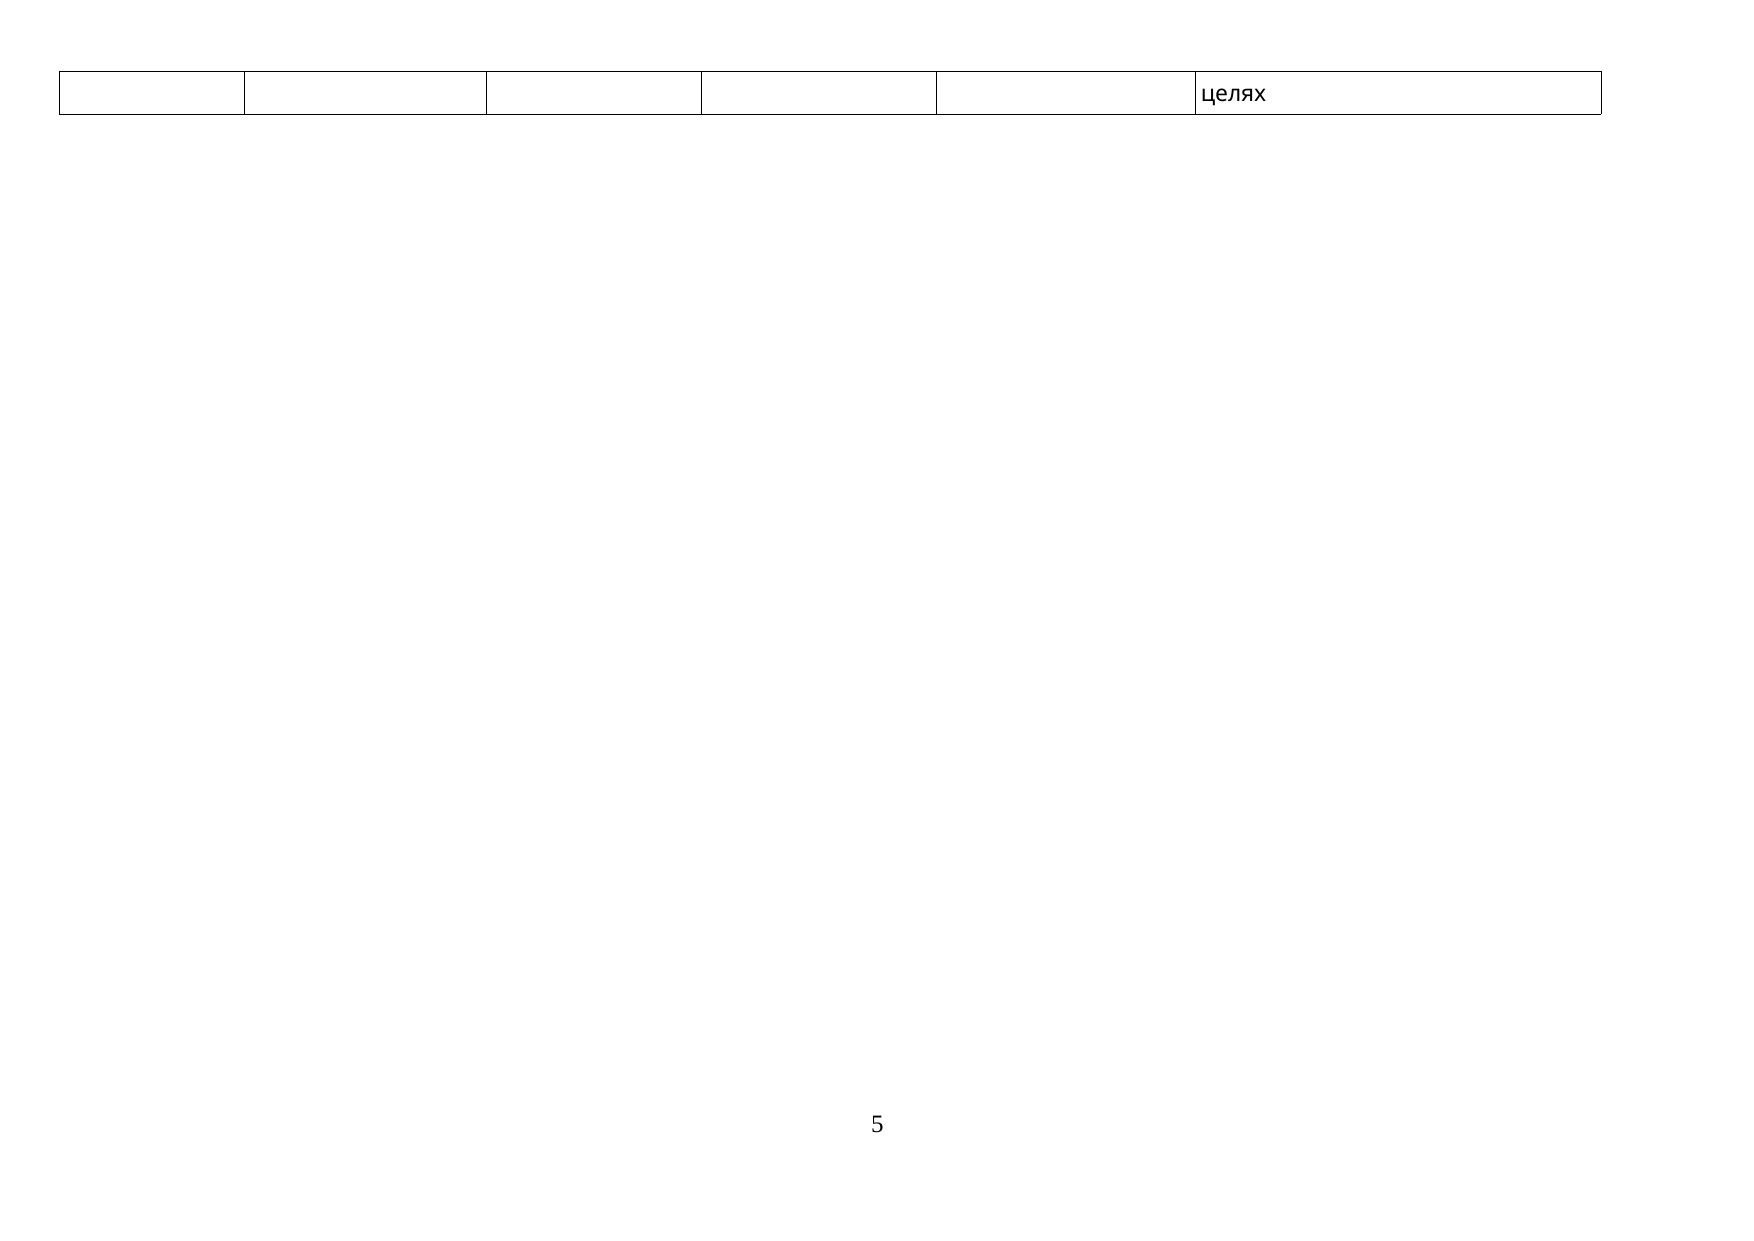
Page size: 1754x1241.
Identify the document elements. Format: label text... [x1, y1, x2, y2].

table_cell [1196, 72, 1601, 114]
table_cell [60, 72, 244, 114]
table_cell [245, 72, 486, 114]
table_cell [702, 72, 936, 114]
table_cell Любая [487, 72, 701, 114]
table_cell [937, 72, 1195, 114]
